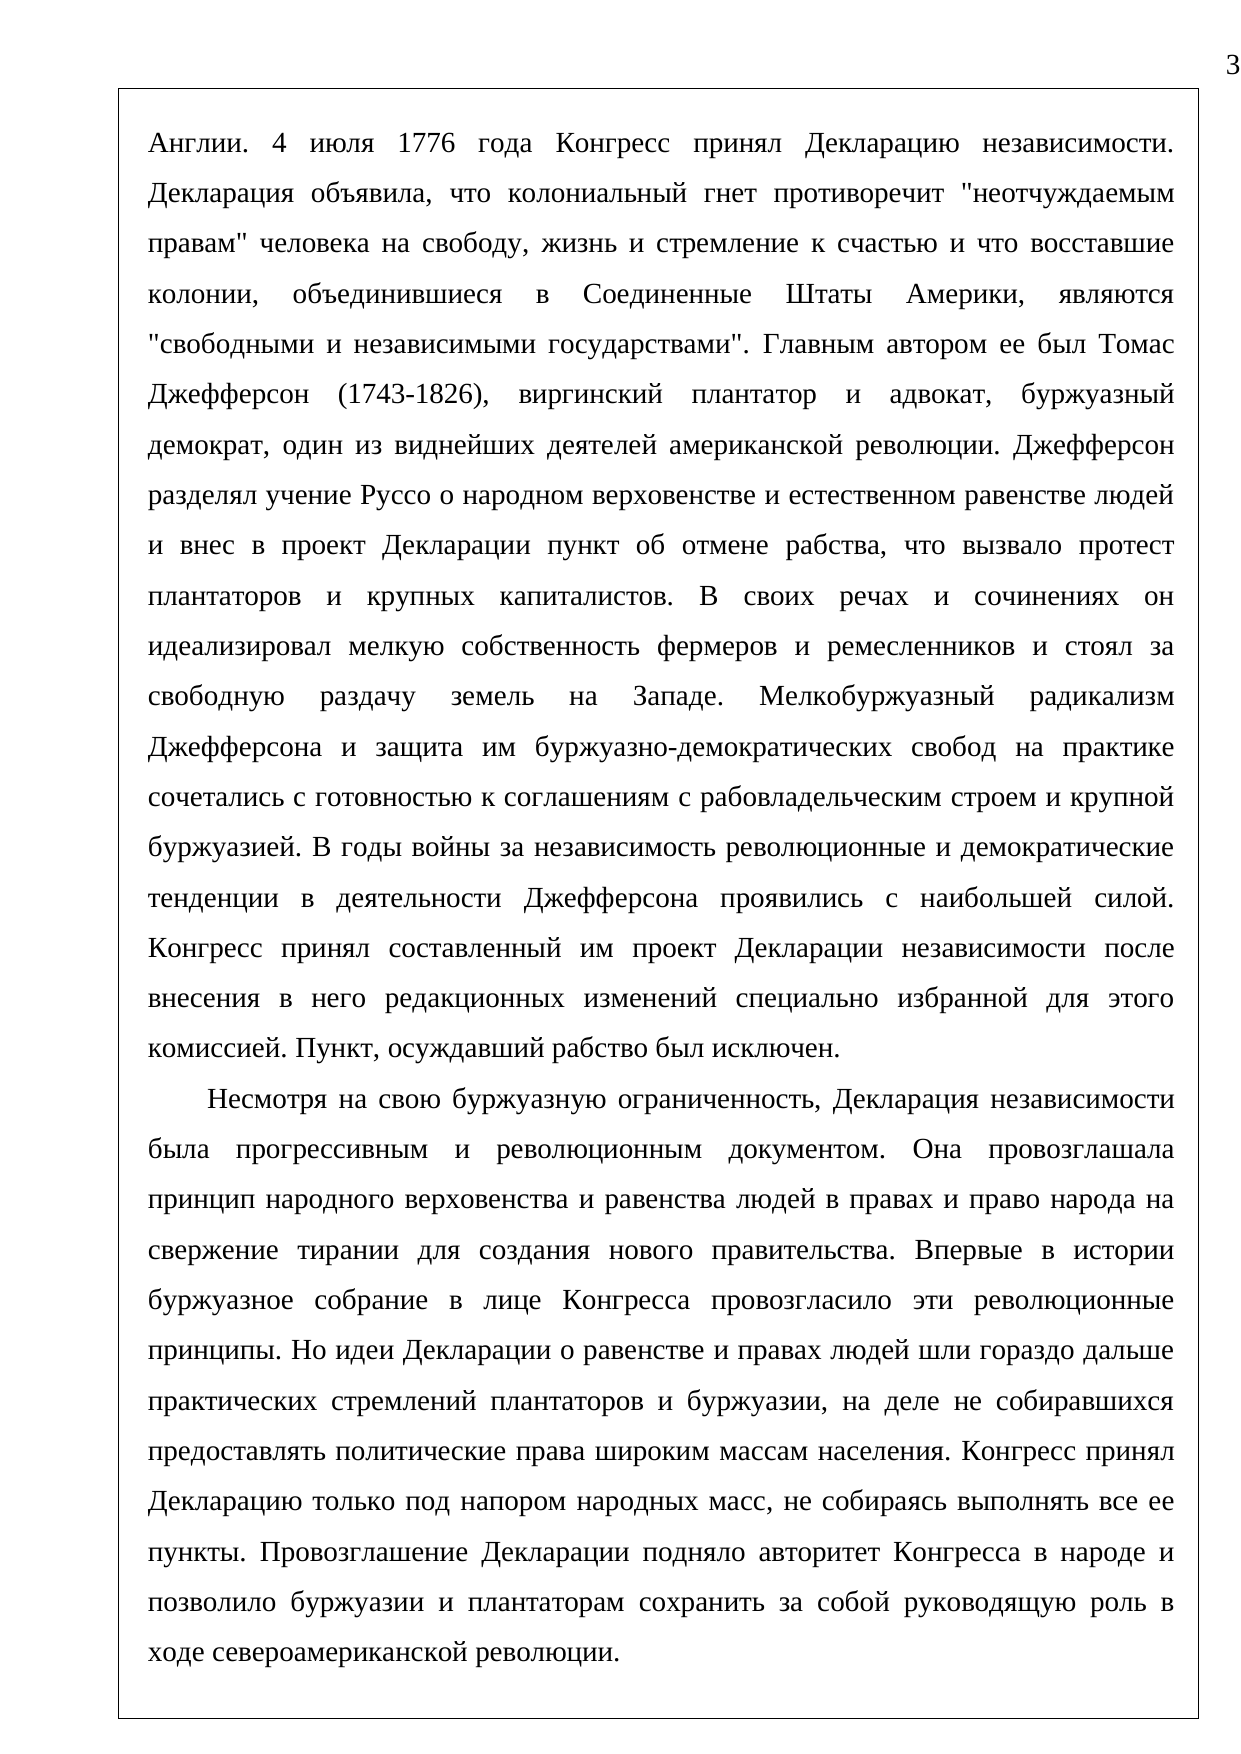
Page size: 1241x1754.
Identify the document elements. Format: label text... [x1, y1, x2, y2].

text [148, 125, 1175, 1064]
text Несмотря на свою буржуазную ограниченность, Декларация независимости была прогрессивным и революционным документом. Она провозглашала принцип народного верховенства и равенства людей в правах и право народа на свержение тирании для создания нового правительства. Впервые в истории буржуазное собрание в лице Конгресса провозгласило эти революционные принципы. Но идеи Декларации о равенстве и правах людей шли гораздо дальше практических стремлений плантаторов и буржуазии, на деле не собиравшихся предоставлять политические права широким массам населения. Конгресс принял Декларацию только под напором народных масс, не собираясь выполнять все ее пункты. Провозглашение Декларации подняло авторитет Конгресса в народе и позволило буржуазии и плантаторам сохранить за собой руководящую роль в ходе североамериканской революции. [148, 1081, 1175, 1668]
